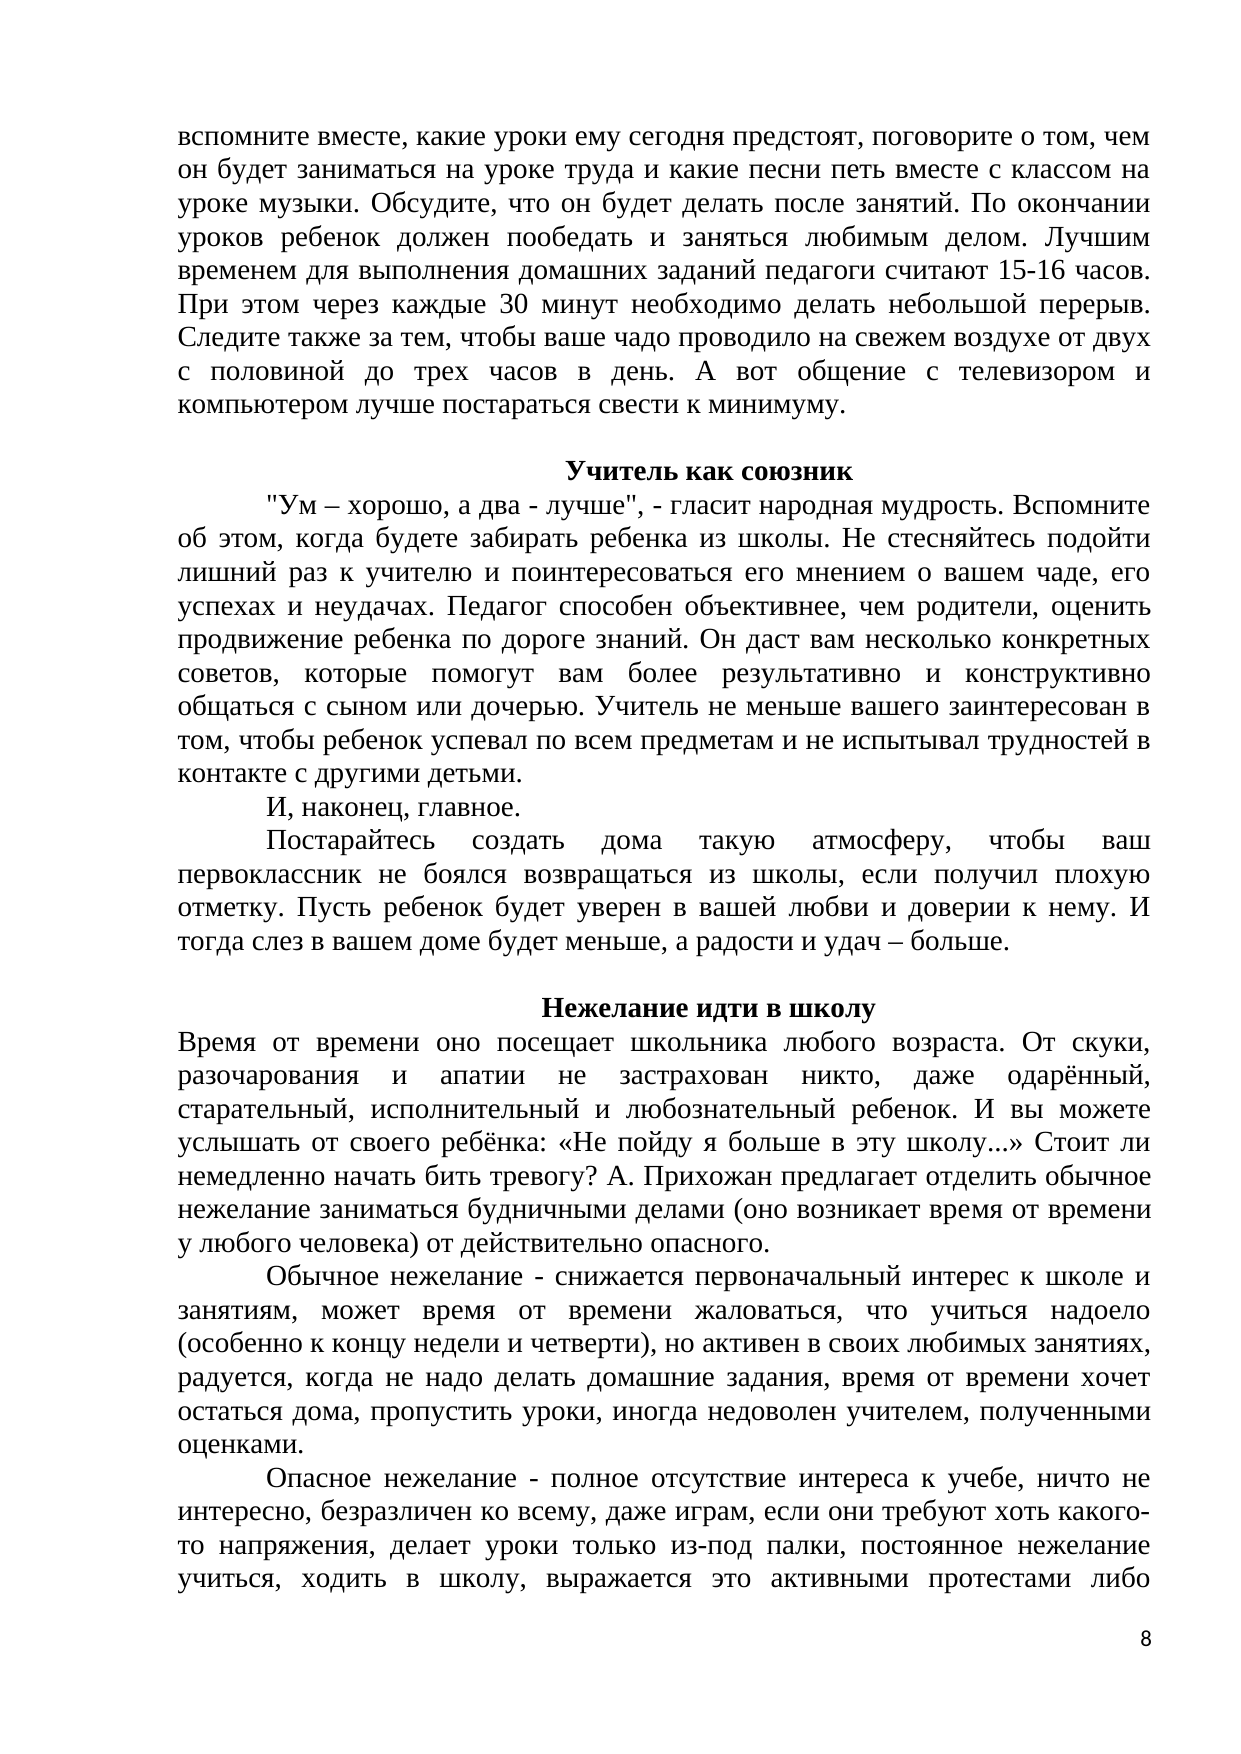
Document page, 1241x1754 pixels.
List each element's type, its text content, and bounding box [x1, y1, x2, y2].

text Постарайтесь создать дома такую атмосферу, чтобы ваш первоклассник не боялся возвращаться из школы, если получил плохую отметку. Пусть ребенок будет уверен в вашей любви и доверии к нему. И тогда слез в вашем доме будет меньше, а радости и удач – больше. [177, 822, 1152, 957]
text Нежелание идти в школу [177, 990, 1152, 1024]
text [177, 1460, 1152, 1594]
text Время от времени оно посещает школьника любого возраста. От скуки, разочарования и апатии не застрахован никто, даже одарённый, старательный, исполнительный и любознательный ребенок. И вы можете услышать от своего ребёнка: «Не пойду я больше в эту школу...» Стоит ли немедленно начать бить тревогу? А. Прихожан предлагает отделить обычное нежелание заниматься будничными делами (оно возникает время от времени у любого человека) от действительно опасного. [177, 1024, 1152, 1258]
text "Ум – хорошо, а два - лучше", - гласит народная мудрость. Вспомните об этом, когда будете забирать ребенка из школы. Не стесняйтесь подойти лишний раз к учителю и поинтересоваться его мнением о вашем чаде, его успехах и неудачах. Педагог способен объективнее, чем родители, оценить продвижение ребенка по дороге знаний. Он даст вам несколько конкретных советов, которые помогут вам более результативно и конструктивно общаться с сыном или дочерью. Учитель не меньше вашего заинтересован в том, чтобы ребенок успевал по всем предметам и не испытывал трудностей в контакте с другими детьми. [177, 487, 1152, 789]
text Учитель как союзник [177, 453, 1152, 487]
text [177, 118, 1152, 420]
text И, наконец, главное. [177, 789, 1152, 822]
text Обычное нежелание - снижается первоначальный интерес к школе и занятиям, может время от времени жаловаться, что учиться надоело (особенно к концу недели и четверти), но активен в своих любимых занятиях, радуется, когда не надо делать домашние задания, время от времени хочет остаться дома, пропустить уроки, иногда недоволен учителем, полученными оценками. [177, 1258, 1152, 1460]
